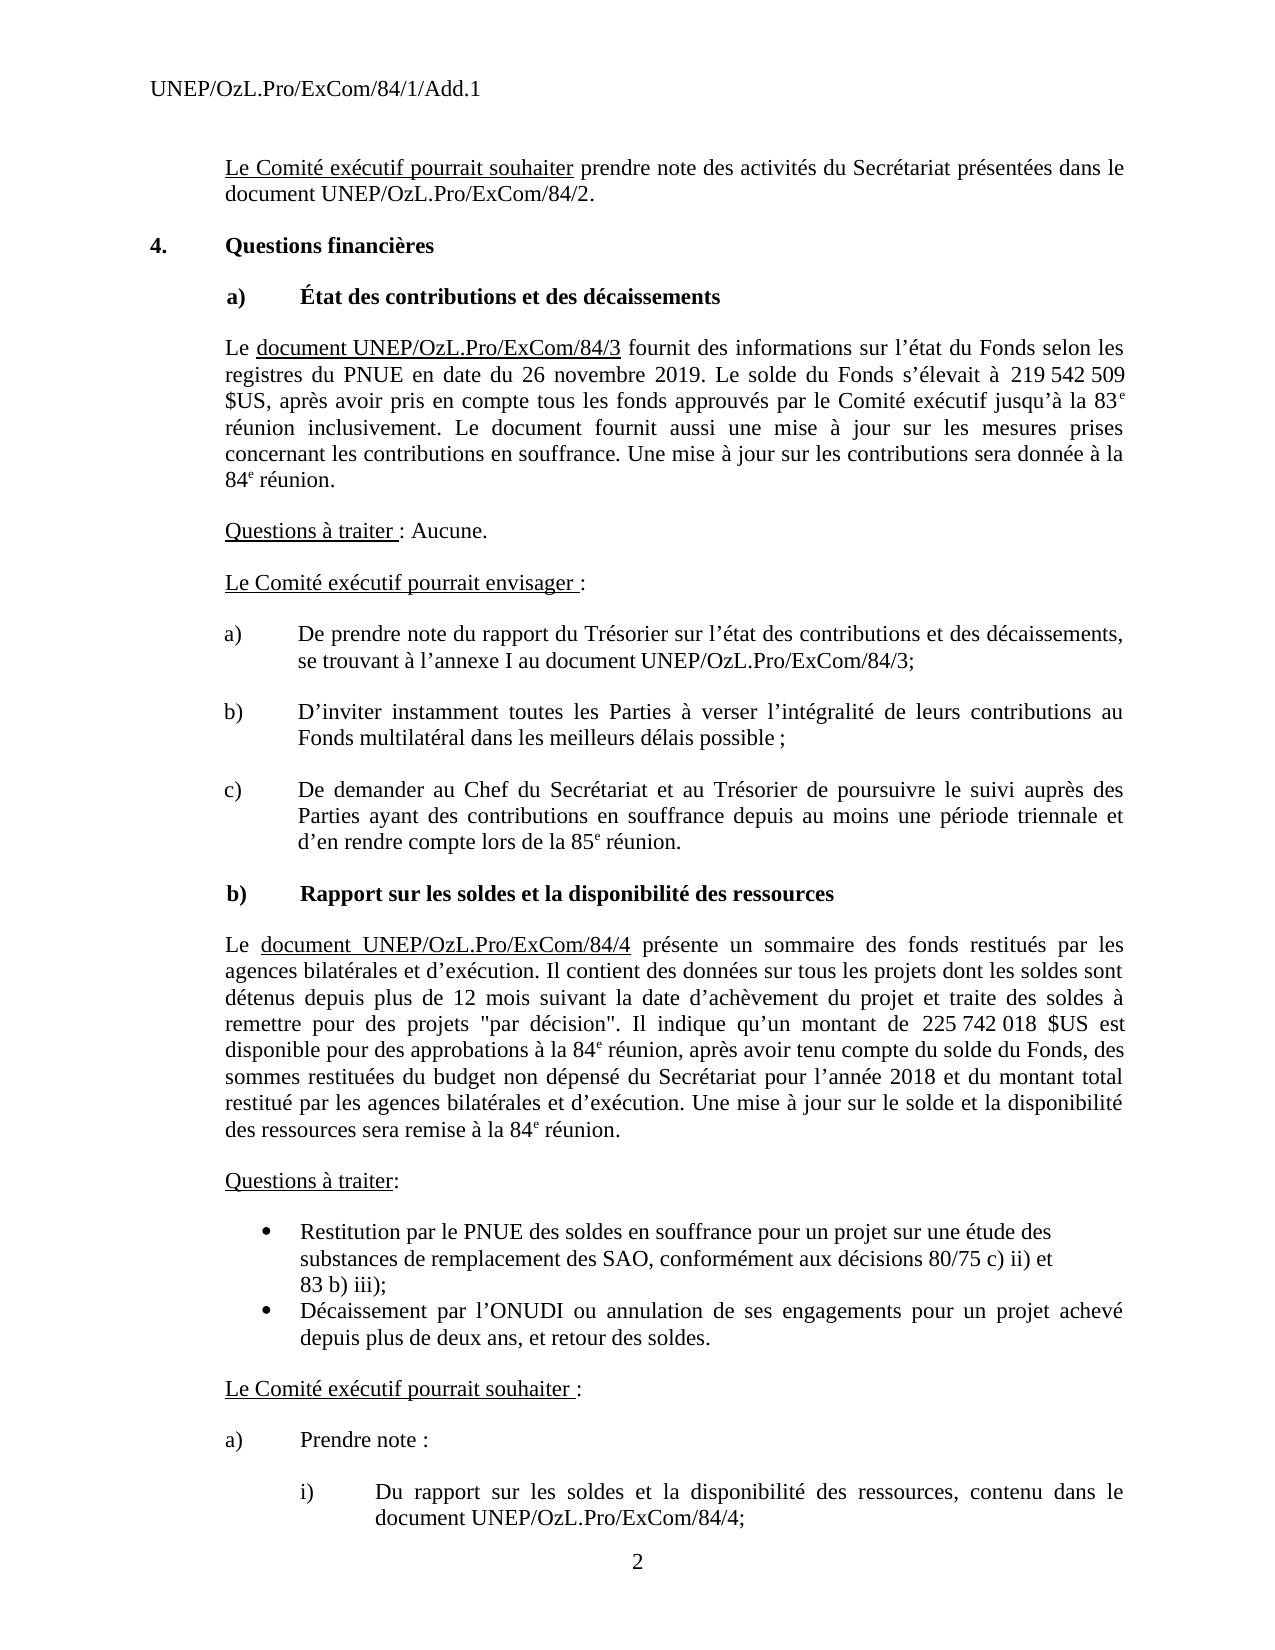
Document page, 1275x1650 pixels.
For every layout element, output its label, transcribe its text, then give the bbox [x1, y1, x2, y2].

subtitle Prendre note : [225, 1426, 1125, 1453]
subtitle Rapport sur les soldes et la disponibilité des ressources [226, 880, 1125, 906]
subtitle De prendre note du rapport du Trésorier sur l’état des contributions et des décaissements, se trouvant à l’annexe I au document UNEP/OzL.Pro/ExCom/84/3; [224, 620, 1125, 673]
subtitle Le document UNEP/OzL.Pro/ExCom/84/4 présente un sommaire des fonds restitués par les agences bilatérales et d’exécution. Il contient des données sur tous les projets dont les soldes sont détenus depuis plus de 12 mois suivant la date d’achèvement du projet et traite des soldes à remettre pour des projets "par décision". Il indique qu’un montant de 225 742 018 $US est disponible pour des approbations à la 84e réunion, après avoir tenu compte du solde du Fonds, des sommes restituées du budget non dépensé du Secrétariat pour l’année 2018 et du montant total restitué par les agences bilatérales et d’exécution. Une mise à jour sur le solde et la disponibilité des ressources sera remise à la 84e réunion. [225, 931, 1125, 1142]
subtitle D’inviter instamment toutes les Parties à verser l’intégralité de leurs contributions au Fonds multilatéral dans les meilleurs délais possible ; [224, 698, 1125, 751]
list Décaissement par l’ONUDI ou annulation de ses engagements pour un projet achevé depuis plus de deux ans, et retour des soldes. [262, 1297, 1125, 1350]
subtitle Du rapport sur les soldes et la disponibilité des ressources, contenu dans le document UNEP/OzL.Pro/ExCom/84/4; [300, 1478, 1125, 1531]
text Questions à traiter: [225, 1167, 1125, 1193]
text Le document UNEP/OzL.Pro/ExCom/84/3 fournit des informations sur l’état du Fonds selon les registres du PNUE en date du 26 novembre 2019. Le solde du Fonds s’élevait à 219 542 509 $US, après avoir pris en compte tous les fonds approuvés par le Comité exécutif jusqu’à la 83e réunion inclusivement. Le document fournit aussi une mise à jour sur les mesures prises concernant les contributions en souffrance. Une mise à jour sur les contributions sera donnée à la 84e réunion. [225, 334, 1125, 493]
subtitle Questions financières [150, 232, 1125, 258]
subtitle De demander au Chef du Secrétariat et au Trésorier de poursuivre le suivi auprès des Parties ayant des contributions en souffrance depuis au moins une période triennale et d’en rendre compte lors de la 85e réunion. [224, 776, 1125, 855]
list Restitution par le PNUE des soldes en souffrance pour un projet sur une étude des substances de remplacement des SAO, conformément aux décisions 80/75 c) ii) et 83 b) iii); [262, 1218, 1125, 1297]
text Le Comité exécutif pourrait souhaiter prendre note des activités du Secrétariat présentées dans le document UNEP/OzL.Pro/ExCom/84/2. [225, 154, 1125, 207]
text Le Comité exécutif pourrait souhaiter : [225, 1375, 1125, 1401]
subtitle État des contributions et des décaissements [226, 283, 1125, 309]
text Le Comité exécutif pourrait envisager : [225, 569, 1125, 595]
text Questions à traiter : Aucune. [225, 518, 1125, 544]
